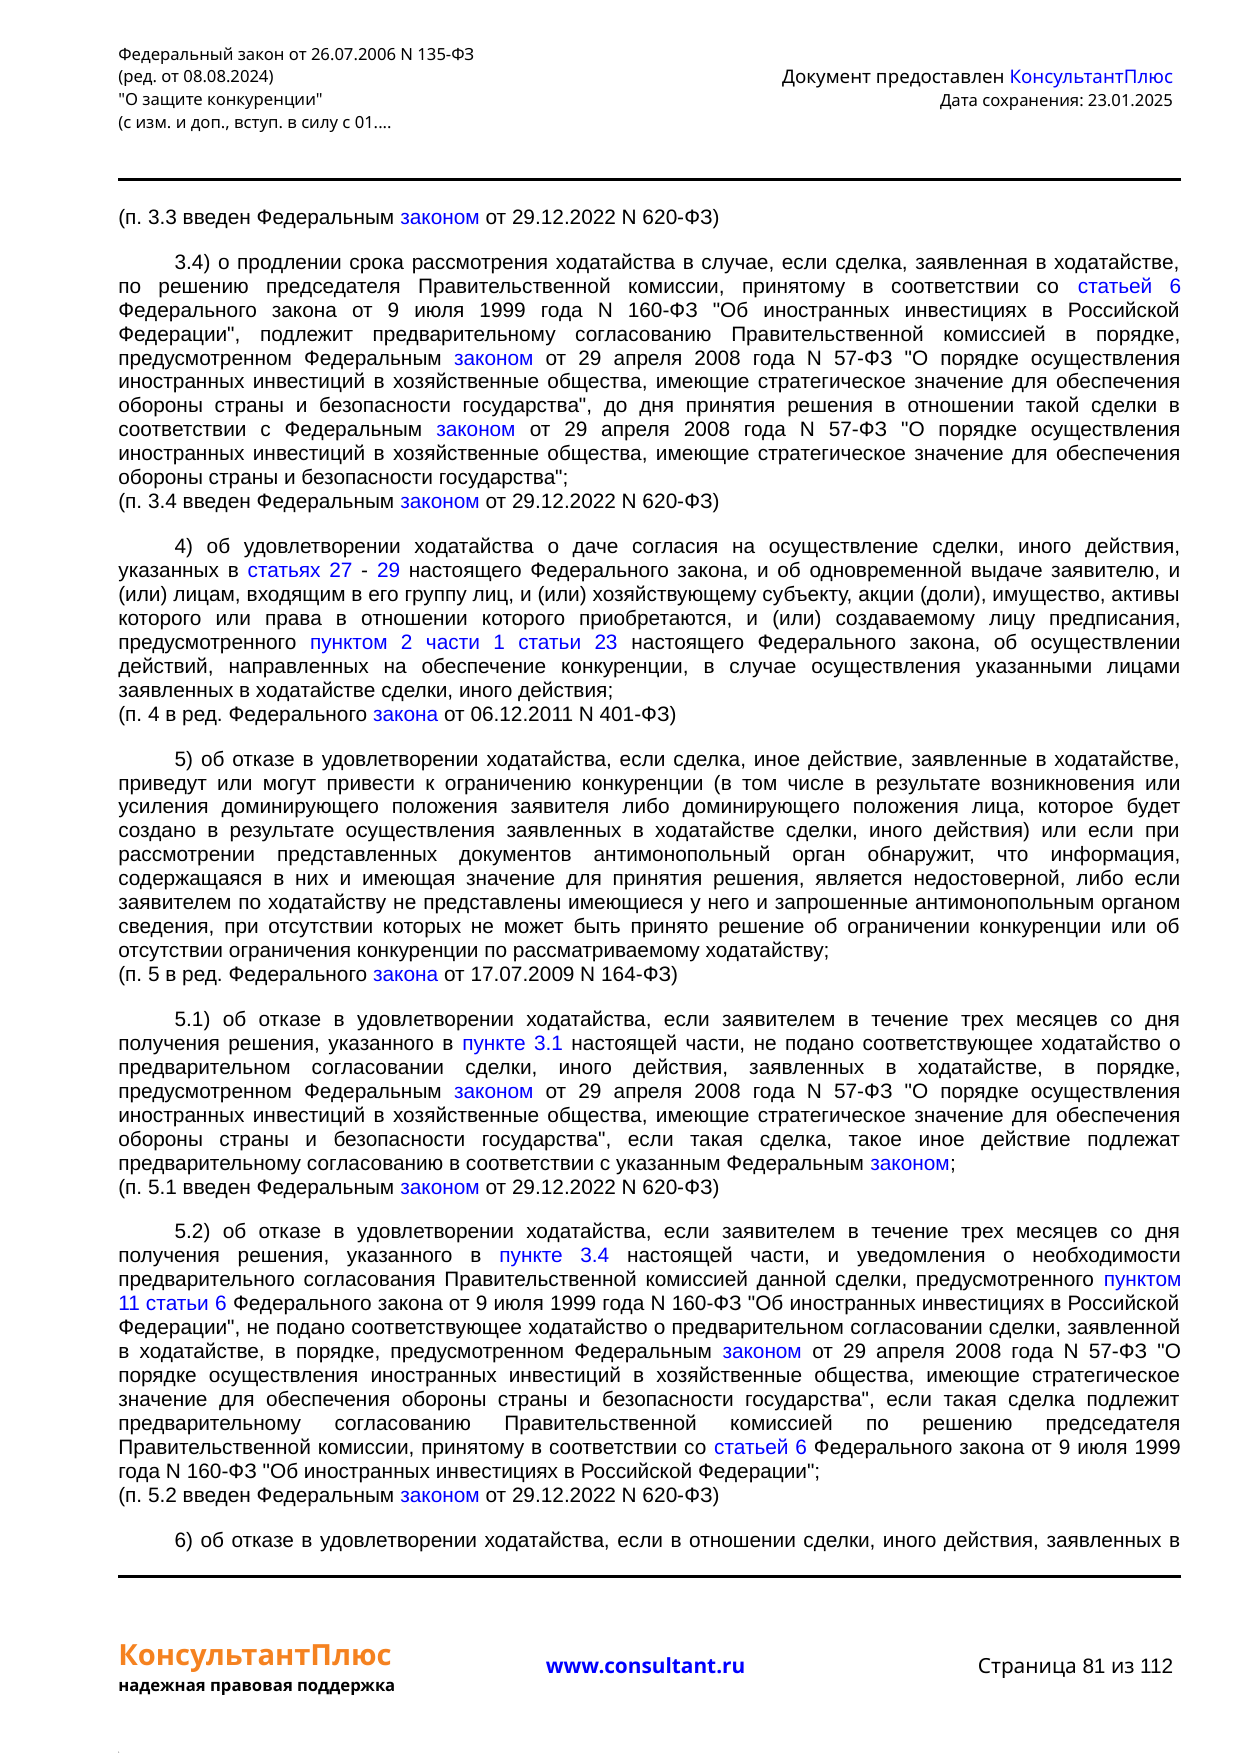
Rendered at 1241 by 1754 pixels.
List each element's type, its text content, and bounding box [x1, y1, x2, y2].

text 5.2) об отказе в удовлетворении ходатайства, если заявителем в течение трех месяцев со дня получения решения, указанного в пункте 3.4 настоящей части, и уведомления о необходимости предварительного согласования Правительственной комиссией данной сделки, предусмотренного пунктом 11 статьи 6 Федерального закона от 9 июля 1999 года N 160-ФЗ "Об иностранных инвестициях в Российской Федерации", не подано соответствующее ходатайство о предварительном согласовании сделки, заявленной в ходатайстве, в порядке, предусмотренном Федеральным законом от 29 апреля 2008 года N 57-ФЗ "О порядке осуществления иностранных инвестиций в хозяйственные общества, имеющие стратегическое значение для обеспечения обороны страны и безопасности государства", если такая сделка подлежит предварительному согласованию Правительственной комиссией по решению председателя Правительственной комиссии, принятому в соответствии со статьей 6 Федерального закона от 9 июля 1999 года N 160-ФЗ "Об иностранных инвестициях в Российской Федерации"; [118, 1219, 1181, 1483]
text (п. 5.2 введен Федеральным законом от 29.12.2022 N 620-ФЗ) [118, 1483, 1181, 1507]
text 5) об отказе в удовлетворении ходатайства, если сделка, иное действие, заявленные в ходатайстве, приведут или могут привести к ограничению конкуренции (в том числе в результате возникновения или усиления доминирующего положения заявителя либо доминирующего положения лица, которое будет создано в результате осуществления заявленных в ходатайстве сделки, иного действия) или если при рассмотрении представленных документов антимонопольный орган обнаружит, что информация, содержащаяся в них и имеющая значение для принятия решения, является недостоверной, либо если заявителем по ходатайству не представлены имеющиеся у него и запрошенные антимонопольным органом сведения, при отсутствии которых не может быть принято решение об ограничении конкуренции или об отсутствии ограничения конкуренции по рассматриваемому ходатайству; [118, 746, 1181, 962]
text (п. 3.4 введен Федеральным законом от 29.12.2022 N 620-ФЗ) [118, 489, 1181, 513]
text (п. 5 в ред. Федерального закона от 17.07.2009 N 164-ФЗ) [118, 962, 1181, 986]
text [118, 1528, 1181, 1552]
text (п. 5.1 введен Федеральным законом от 29.12.2022 N 620-ФЗ) [118, 1174, 1181, 1198]
text 5.1) об отказе в удовлетворении ходатайства, если заявителем в течение трех месяцев со дня получения решения, указанного в пункте 3.1 настоящей части, не подано соответствующее ходатайство о предварительном согласовании сделки, иного действия, заявленных в ходатайстве, в порядке, предусмотренном Федеральным законом от 29 апреля 2008 года N 57-ФЗ "О порядке осуществления иностранных инвестиций в хозяйственные общества, имеющие стратегическое значение для обеспечения обороны страны и безопасности государства", если такая сделка, такое иное действие подлежат предварительному согласованию в соответствии с указанным Федеральным законом; [118, 1007, 1181, 1174]
text 4) об удовлетворении ходатайства о даче согласия на осуществление сделки, иного действия, указанных в статьях 27 - 29 настоящего Федерального закона, и об одновременной выдаче заявителю, и (или) лицам, входящим в его группу лиц, и (или) хозяйствующему субъекту, акции (доли), имущество, активы которого или права в отношении которого приобретаются, и (или) создаваемому лицу предписания, предусмотренного пунктом 2 части 1 статьи 23 настоящего Федерального закона, об осуществлении действий, направленных на обеспечение конкуренции, в случае осуществления указанными лицами заявленных в ходатайстве сделки, иного действия; [118, 534, 1181, 702]
text (п. 3.3 введен Федеральным законом от 29.12.2022 N 620-ФЗ) [118, 205, 1181, 229]
text 3.4) о продлении срока рассмотрения ходатайства в случае, если сделка, заявленная в ходатайстве, по решению председателя Правительственной комиссии, принятому в соответствии со статьей 6 Федерального закона от 9 июля 1999 года N 160-ФЗ "Об иностранных инвестициях в Российской Федерации", подлежит предварительному согласованию Правительственной комиссией в порядке, предусмотренном Федеральным законом от 29 апреля 2008 года N 57-ФЗ "О порядке осуществления иностранных инвестиций в хозяйственные общества, имеющие стратегическое значение для обеспечения обороны страны и безопасности государства", до дня принятия решения в отношении такой сделки в соответствии с Федеральным законом от 29 апреля 2008 года N 57-ФЗ "О порядке осуществления иностранных инвестиций в хозяйственные общества, имеющие стратегическое значение для обеспечения обороны страны и безопасности государства"; [118, 249, 1181, 489]
text (п. 4 в ред. Федерального закона от 06.12.2011 N 401-ФЗ) [118, 702, 1181, 726]
